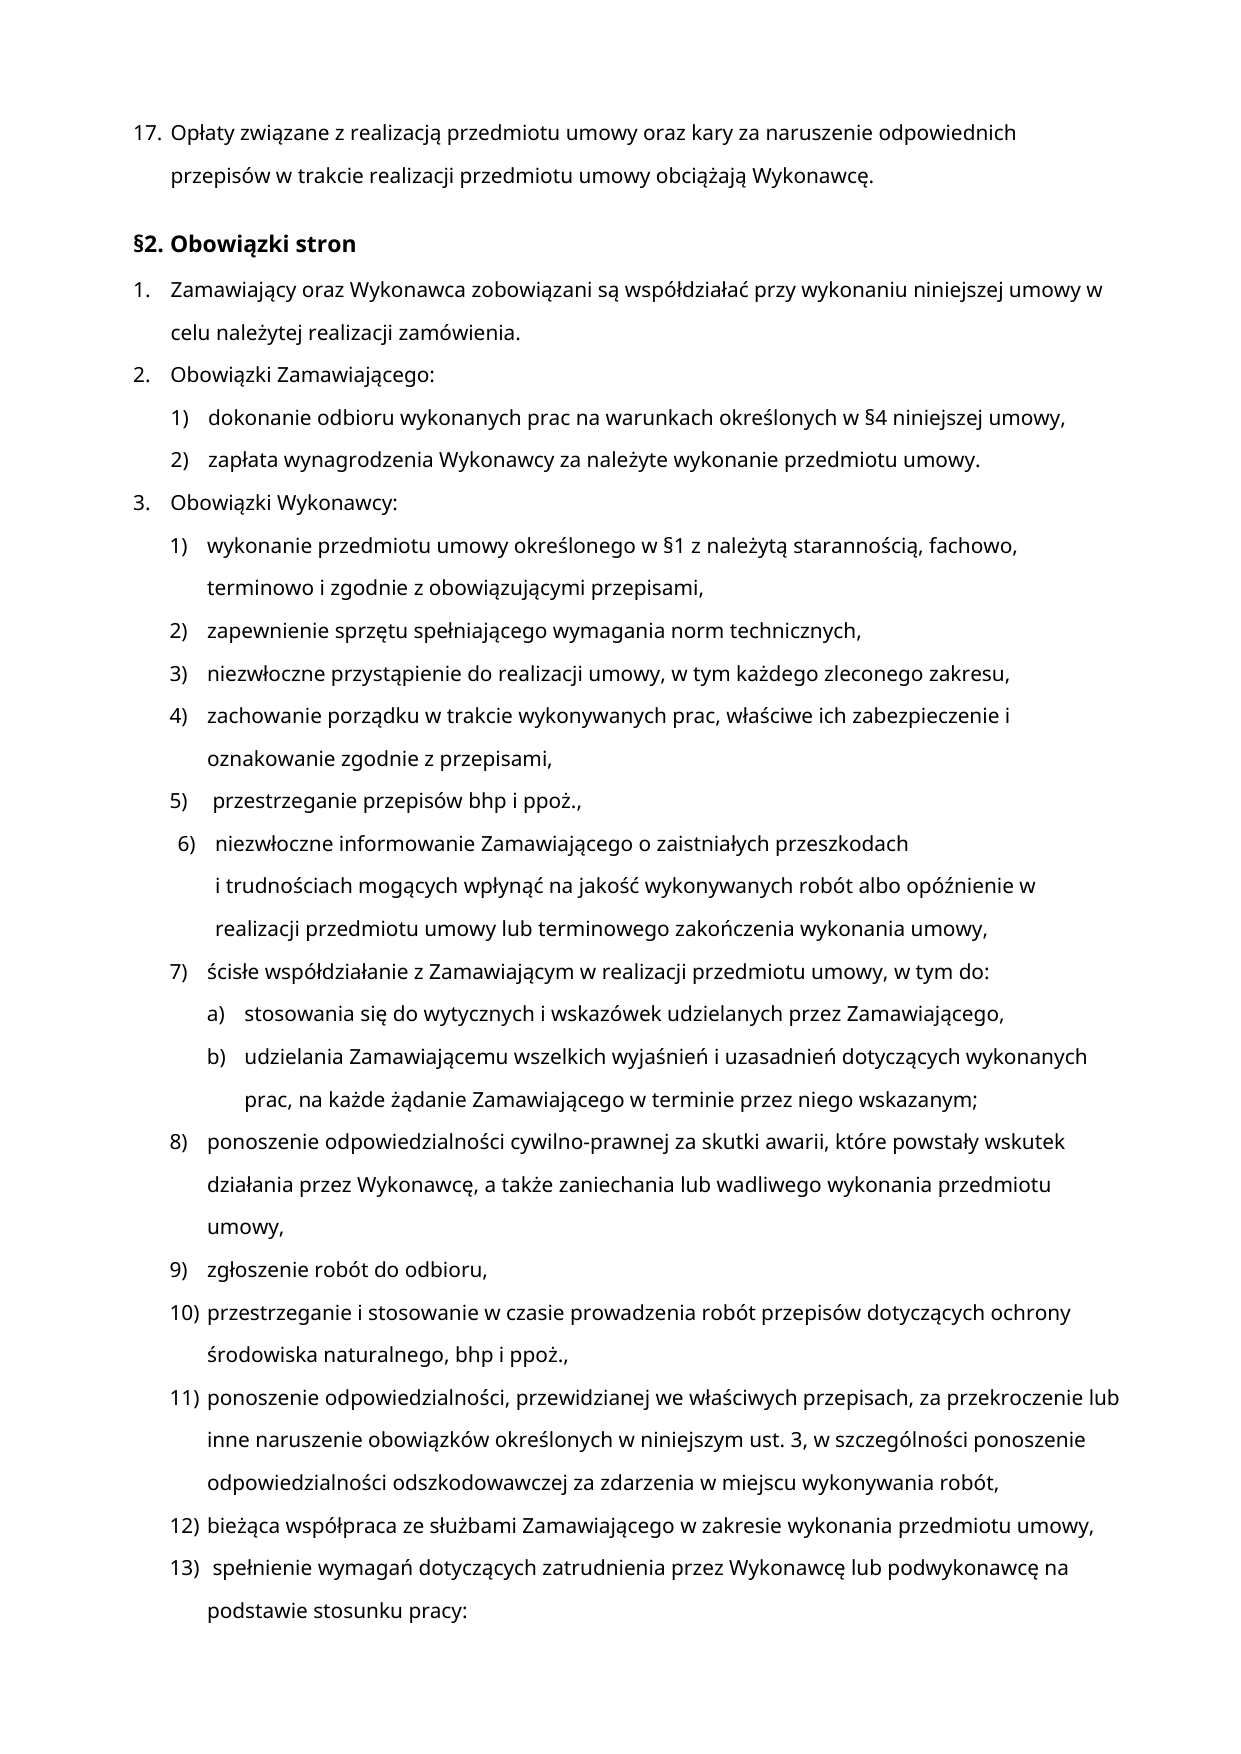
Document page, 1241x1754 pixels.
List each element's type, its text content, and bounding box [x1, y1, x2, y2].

list dokonanie odbioru wykonanych prac na warunkach określonych w §4 niniejszej umowy, [170, 403, 1122, 431]
list zapewnienie sprzętu spełniającego wymagania norm technicznych, [169, 616, 1122, 644]
list Obowiązki Wykonawcy: [133, 488, 1122, 517]
list stosowania się do wytycznych i wskazówek udzielanych przez Zamawiającego, [207, 999, 1122, 1028]
list Opłaty związane z realizacją przedmiotu umowy oraz kary za naruszenie odpowiednich przepisów w trakcie realizacji przedmiotu umowy obciążają Wykonawcę. [133, 118, 1122, 189]
list bieżąca współpraca ze służbami Zamawiającego w zakresie wykonania przedmiotu umowy, [169, 1511, 1122, 1539]
list niezwłoczne przystąpienie do realizacji umowy, w tym każdego zleconego zakresu, [169, 659, 1122, 687]
list niezwłoczne informowanie Zamawiającego o zaistniałych przeszkodach i trudnościach mogących wpłynąć na jakość wykonywanych robót albo opóźnienie w realizacji przedmiotu umowy lub terminowego zakończenia wykonania umowy, [177, 829, 1122, 943]
list Obowiązki Zamawiającego: [133, 360, 1122, 389]
list ścisłe współdziałanie z Zamawiającym w realizacji przedmiotu umowy, w tym do: [169, 957, 1122, 985]
list udzielania Zamawiającemu wszelkich wyjaśnień i uzasadnień dotyczących wykonanych prac, na każde żądanie Zamawiającego w terminie przez niego wskazanym; [207, 1042, 1122, 1113]
list przestrzeganie i stosowanie w czasie prowadzenia robót przepisów dotyczących ochrony środowiska naturalnego, bhp i ppoż., [169, 1298, 1122, 1369]
list zachowanie porządku w trakcie wykonywanych prac, właściwe ich zabezpieczenie i oznakowanie zgodnie z przepisami, [169, 701, 1122, 772]
list przestrzeganie przepisów bhp i ppoż., [169, 786, 1122, 815]
subtitle §2. Obowiązki stron [133, 228, 1122, 259]
list Zamawiający oraz Wykonawca zobowiązani są współdziałać przy wykonaniu niniejszej umowy w celu należytej realizacji zamówienia. [133, 275, 1122, 346]
list zgłoszenie robót do odbioru, [169, 1255, 1122, 1283]
list zapłata wynagrodzenia Wykonawcy za należyte wykonanie przedmiotu umowy. [170, 446, 1122, 474]
list spełnienie wymagań dotyczących zatrudnienia przez Wykonawcę lub podwykonawcę na podstawie stosunku pracy: [169, 1553, 1122, 1624]
list wykonanie przedmiotu umowy określonego w §1 z należytą starannością, fachowo, terminowo i zgodnie z obowiązującymi przepisami, [169, 531, 1122, 602]
list ponoszenie odpowiedzialności, przewidzianej we właściwych przepisach, za przekroczenie lub inne naruszenie obowiązków określonych w niniejszym ust. 3, w szczególności ponoszenie odpowiedzialności odszkodowawczej za zdarzenia w miejscu wykonywania robót, [169, 1383, 1122, 1497]
list ponoszenie odpowiedzialności cywilno-prawnej za skutki awarii, które powstały wskutek działania przez Wykonawcę, a także zaniechania lub wadliwego wykonania przedmiotu umowy, [169, 1127, 1122, 1241]
